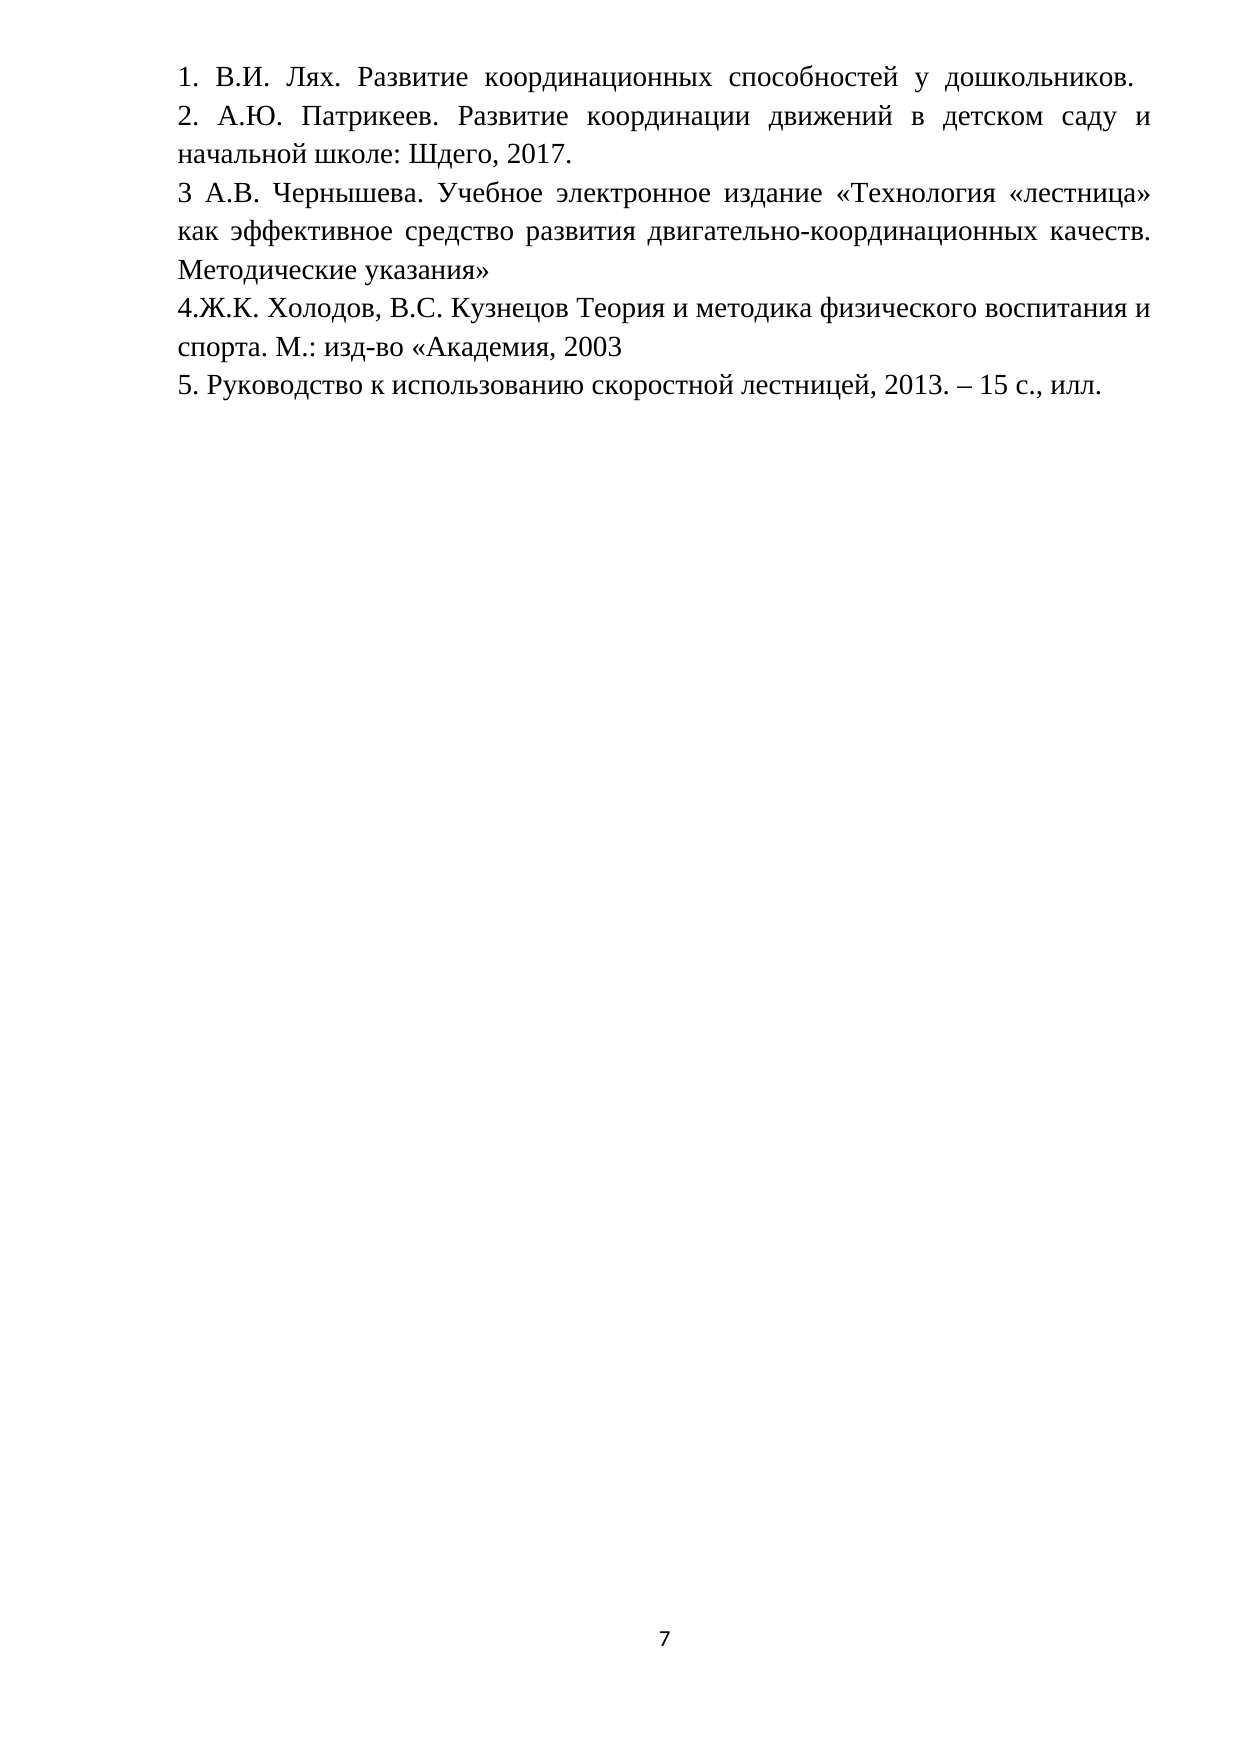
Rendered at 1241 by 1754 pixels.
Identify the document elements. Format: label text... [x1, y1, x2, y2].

text 4.Ж.К. Холодов, В.С. Кузнецов Теория и методика физического воспитания и спорта. М.: изд-во «Академия, 2003 [177, 290, 1152, 362]
text 3 А.В. Чернышева. Учебное электронное издание «Технология «лестница» как эффективное средство развития двигательно-координационных качеств. Методические указания» [177, 175, 1152, 285]
text 1. В.И. Лях. Развитие координационных способностей у дошкольников. 2. А.Ю. Патрикеев. Развитие координации движений в детском саду и начальной школе: Шдего, 2017. [177, 59, 1152, 170]
text 5. Руководство к использованию скоростной лестницей, 2013. – 15 с., илл. [177, 367, 1152, 401]
